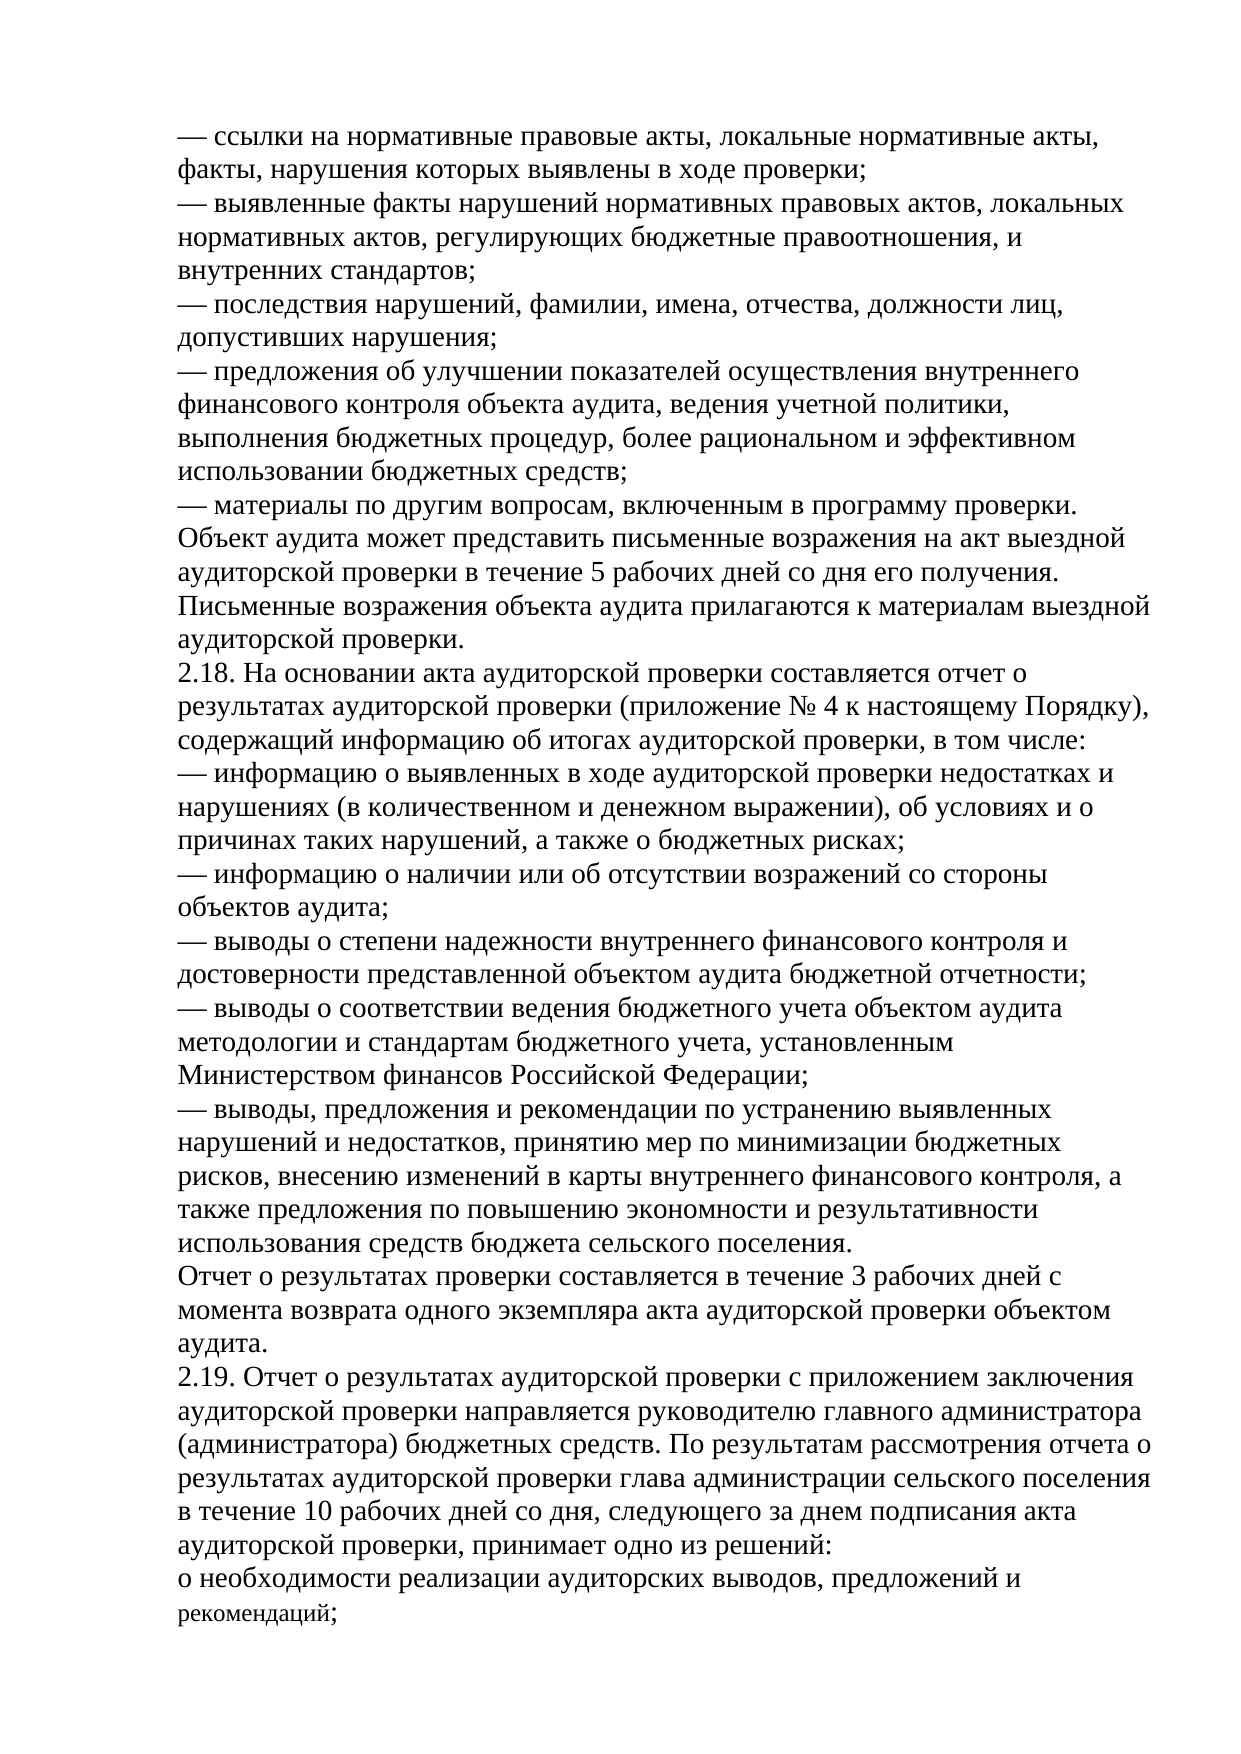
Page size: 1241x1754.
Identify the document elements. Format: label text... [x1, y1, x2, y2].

text — информацию о наличии или об отсутствии возражений со стороны объектов аудита; [177, 856, 1152, 923]
text — ссылки на нормативные правовые акты, локальные нормативные акты, факты, нарушения которых выявлены в ходе проверки; [177, 118, 1152, 185]
text Объект аудита может представить письменные возражения на акт выездной аудиторской проверки в течение 5 рабочих дней со дня его получения. Письменные возражения объекта аудита прилагаются к материалам выездной аудиторской проверки. [177, 521, 1152, 655]
text — выявленные факты нарушений нормативных правовых актов, локальных нормативных актов, регулирующих бюджетные правоотношения, и внутренних стандартов; [177, 185, 1152, 286]
text — предложения об улучшении показателей осуществления внутреннего финансового контроля объекта аудита, ведения учетной политики, выполнения бюджетных процедур, более рациональном и эффективном использовании бюджетных средств; [177, 353, 1152, 487]
text — выводы, предложения и рекомендации по устранению выявленных нарушений и недостатков, принятию мер по минимизации бюджетных рисков, внесению изменений в карты внутреннего финансового контроля, а также предложения по повышению экономности и результативности использования средств бюджета сельского поселения. [177, 1091, 1152, 1258]
text 2.18. На основании акта аудиторской проверки составляется отчет о результатах аудиторской проверки (приложение № 4 к настоящему Порядку), содержащий информацию об итогах аудиторской проверки, в том числе: [177, 655, 1152, 755]
text — выводы о соответствии ведения бюджетного учета объектом аудита методологии и стандартам бюджетного учета, установленным Министерством финансов Российской Федерации; [177, 990, 1152, 1091]
text Отчет о результатах проверки составляется в течение 3 рабочих дней с момента возврата одного экземпляра акта аудиторской проверки объектом аудита. [177, 1258, 1152, 1359]
text — последствия нарушений, фамилии, имена, отчества, должности лиц, допустивших нарушения; [177, 286, 1152, 353]
text — информацию о выявленных в ходе аудиторской проверки недостатках и нарушениях (в количественном и денежном выражении), об условиях и о причинах таких нарушений, а также о бюджетных рисках; [177, 755, 1152, 856]
text — выводы о степени надежности внутреннего финансового контроля и достоверности представленной объектом аудита бюджетной отчетности; [177, 923, 1152, 990]
text — материалы по другим вопросам, включенным в программу проверки. [177, 487, 1152, 521]
text 2.19. Отчет о результатах аудиторской проверки с приложением заключения аудиторской проверки направляется руководителю главного администратора (администратора) бюджетных средств. По результатам рассмотрения отчета о результатах аудиторской проверки глава администрации сельского поселения в течение 10 рабочих дней со дня, следующего за днем подписания акта аудиторской проверки, принимает одно из решений: [177, 1359, 1152, 1560]
text о необходимости реализации аудиторских выводов, предложений и рекомендаций; [177, 1560, 1152, 1627]
